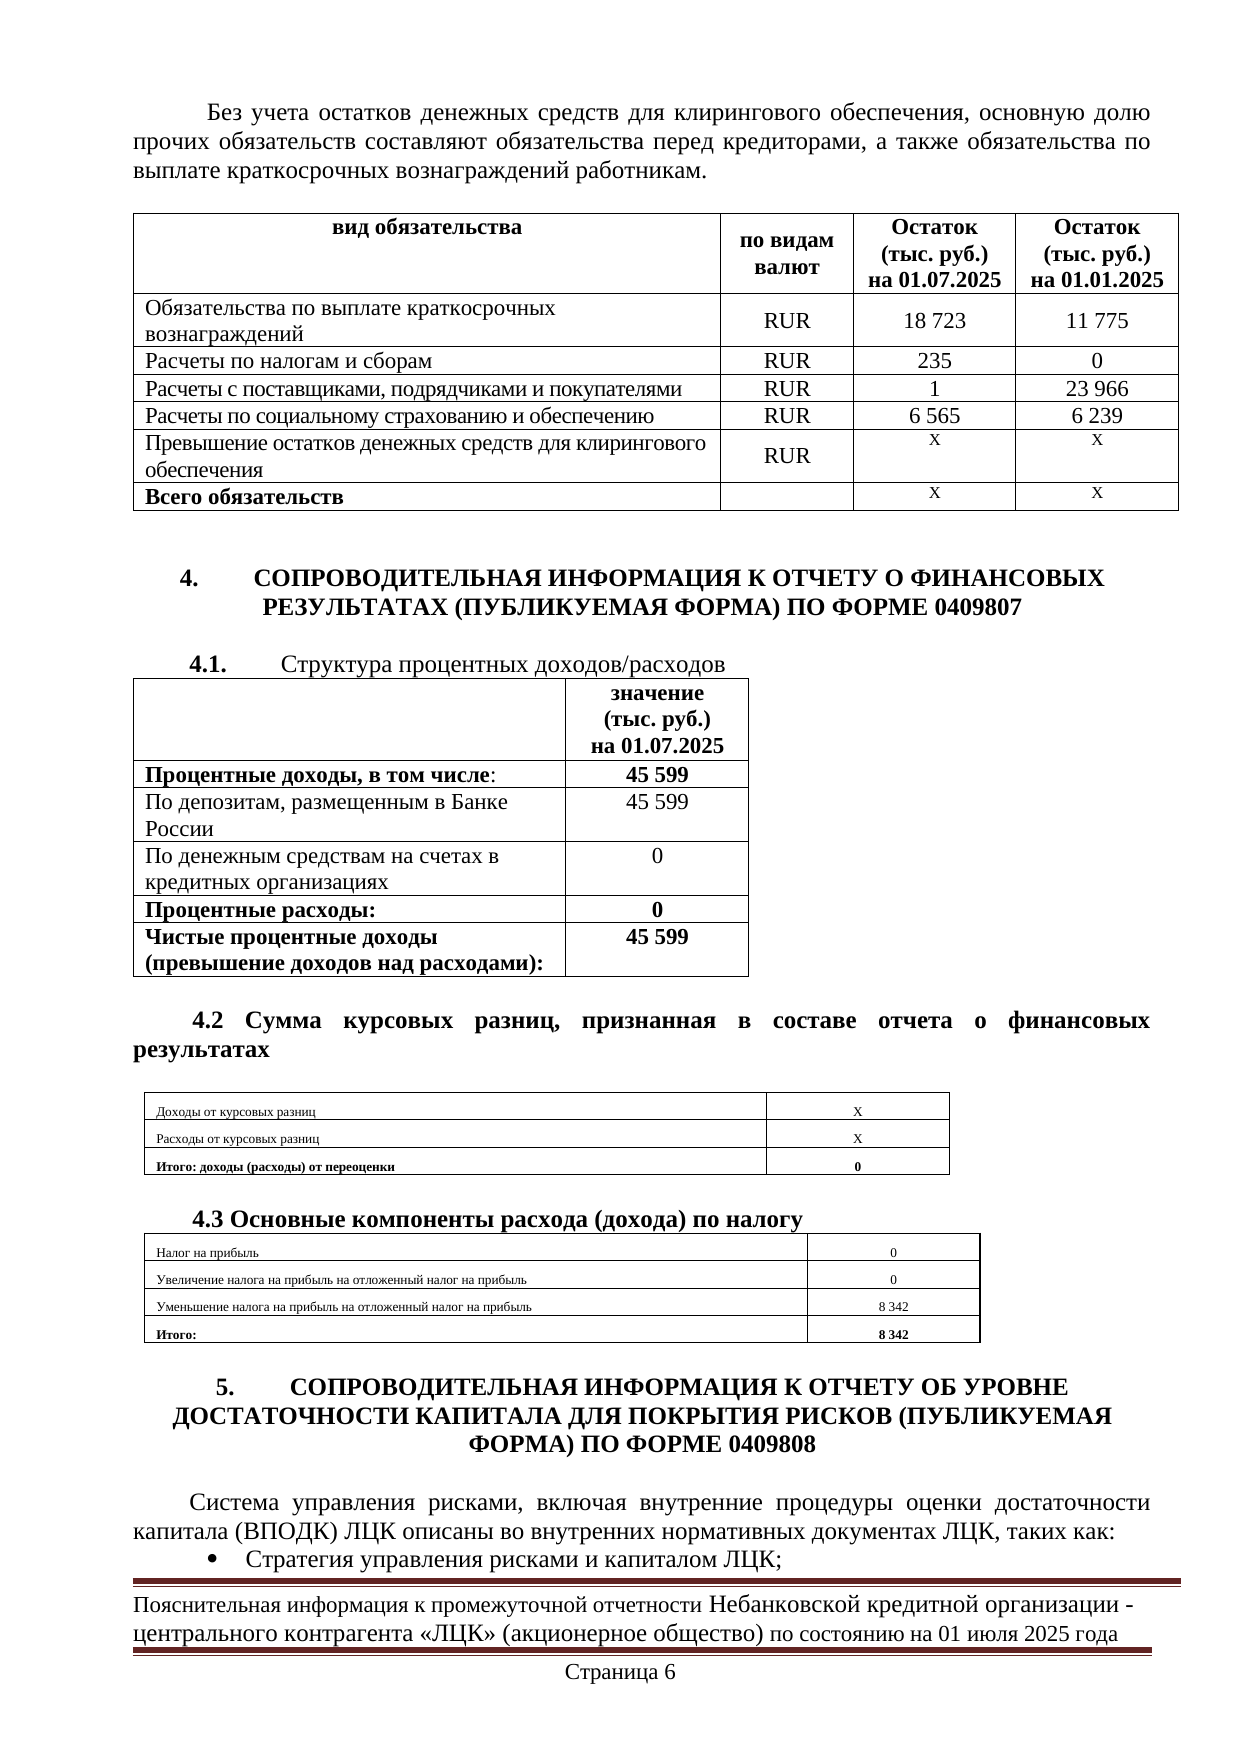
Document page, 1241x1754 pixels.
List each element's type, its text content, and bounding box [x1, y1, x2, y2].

table_cell Расходы от курсовых разниц [145, 1120, 766, 1147]
table_cell 235 [854, 347, 1015, 374]
table_cell Расчеты по налогам и сборам [134, 347, 720, 374]
table_cell 18 723 [854, 294, 1015, 346]
table_header Остаток (тыс. руб.) на 01.07.2025 [854, 214, 1015, 292]
table_cell RUR [721, 402, 853, 428]
text Без учета остатков денежных средств для клирингового обеспечения, основную долю прочих обязательств составляют обязательства перед кредиторами, а также обязательства по выплате краткосрочных вознаграждений работникам. [133, 97, 1152, 184]
table_header Доходы от курсовых разниц [145, 1093, 766, 1119]
table_cell [721, 483, 853, 509]
table_cell Уменьшение налога на прибыль на отложенный налог на прибыль [145, 1289, 807, 1315]
table_cell Расчеты по социальному страхованию и обеспечению [134, 402, 720, 428]
table_cell RUR [721, 430, 853, 482]
table_header Х [767, 1093, 949, 1119]
table_cell 45 599 [566, 761, 748, 787]
table_header вид обязательства [134, 214, 720, 292]
table_cell 0 [808, 1261, 979, 1287]
table_header [134, 679, 565, 760]
table_cell Увеличение налога на прибыль на отложенный налог на прибыль [145, 1261, 807, 1287]
table_cell 8 342 [808, 1289, 979, 1315]
table_cell Х [1016, 430, 1178, 482]
table_cell Превышение остатков денежных средств для клирингового обеспечения [134, 430, 720, 482]
table_header Остаток (тыс. руб.) на 01.01.2025 [1016, 214, 1178, 292]
table_cell 0 [1016, 347, 1178, 374]
table_cell 23 966 [1016, 375, 1178, 401]
table_cell 0 [566, 842, 748, 895]
table_cell RUR [721, 347, 853, 374]
text 4.3 Основные компоненты расхода (дохода) по налогу [133, 1204, 1152, 1233]
text 4.1. Структура процентных доходов/расходов [133, 649, 1152, 678]
table_cell 45 599 [566, 788, 748, 841]
table_cell По депозитам, размещенным в Банке России [134, 788, 565, 841]
table_cell По денежным средствам на счетах в кредитных организациях [134, 842, 565, 895]
table_cell 8 342 [808, 1316, 979, 1342]
table_header по видам валют [721, 214, 853, 292]
table_cell Обязательства по выплате краткосрочных вознаграждений [134, 294, 720, 346]
table_cell 45 599 [566, 923, 748, 976]
list Стратегия управления рисками и капиталом ЛЦК; [208, 1544, 1152, 1573]
table_cell Процентные расходы: [134, 896, 565, 922]
table_cell 6 565 [854, 402, 1015, 428]
table_cell Чистые процентные доходы (превышение доходов над расходами): [134, 923, 565, 976]
table_cell 11 775 [1016, 294, 1178, 346]
table_header Налог на прибыль [145, 1234, 807, 1260]
table_header 0 [808, 1234, 979, 1260]
table_cell Расчеты с поставщиками, подрядчиками и покупателями [134, 375, 720, 401]
table_cell 0 [767, 1148, 949, 1174]
table_cell Итого: доходы (расходы) от переоценки [145, 1148, 766, 1174]
table_cell Х [767, 1120, 949, 1147]
text 4.2 Сумма курсовых разниц, признанная в составе отчета о финансовых результатах [133, 1006, 1152, 1063]
table_cell 6 239 [1016, 402, 1178, 428]
table_cell Х [854, 430, 1015, 482]
list СОПРОВОДИТЕЛЬНАЯ ИНФОРМАЦИЯ К ОТЧЕТУ О ФИНАНСОВЫХ РЕЗУЛЬТАТАХ (ПУБЛИКУЕМАЯ ФОРМА) ПО ФОРМЕ 0409807 [133, 563, 1152, 621]
list СОПРОВОДИТЕЛЬНАЯ ИНФОРМАЦИЯ К ОТЧЕТУ ОБ УРОВНЕ ДОСТАТОЧНОСТИ КАПИТАЛА ДЛЯ ПОКРЫТИЯ РИСКОВ (ПУБЛИКУЕМАЯ ФОРМА) ПО ФОРМЕ 0409808 [133, 1372, 1152, 1458]
table_cell Х [1016, 483, 1178, 509]
table_cell 0 [566, 896, 748, 922]
table_cell Процентные доходы, в том числе: [134, 761, 565, 787]
table_cell 1 [854, 375, 1015, 401]
table_cell RUR [721, 294, 853, 346]
table_cell RUR [721, 375, 853, 401]
table_header значение (тыс. руб.) на 01.07.2025 [566, 679, 748, 760]
table_cell Х [854, 483, 1015, 509]
table_cell Итого: [145, 1316, 807, 1342]
list Система управления рисками, включая внутренние процедуры оценки достаточности капитала (ВПОДК) ЛЦК описаны во внутренних нормативных документах ЛЦК, таких как: [133, 1487, 1152, 1544]
table_cell Всего обязательств [134, 483, 720, 509]
